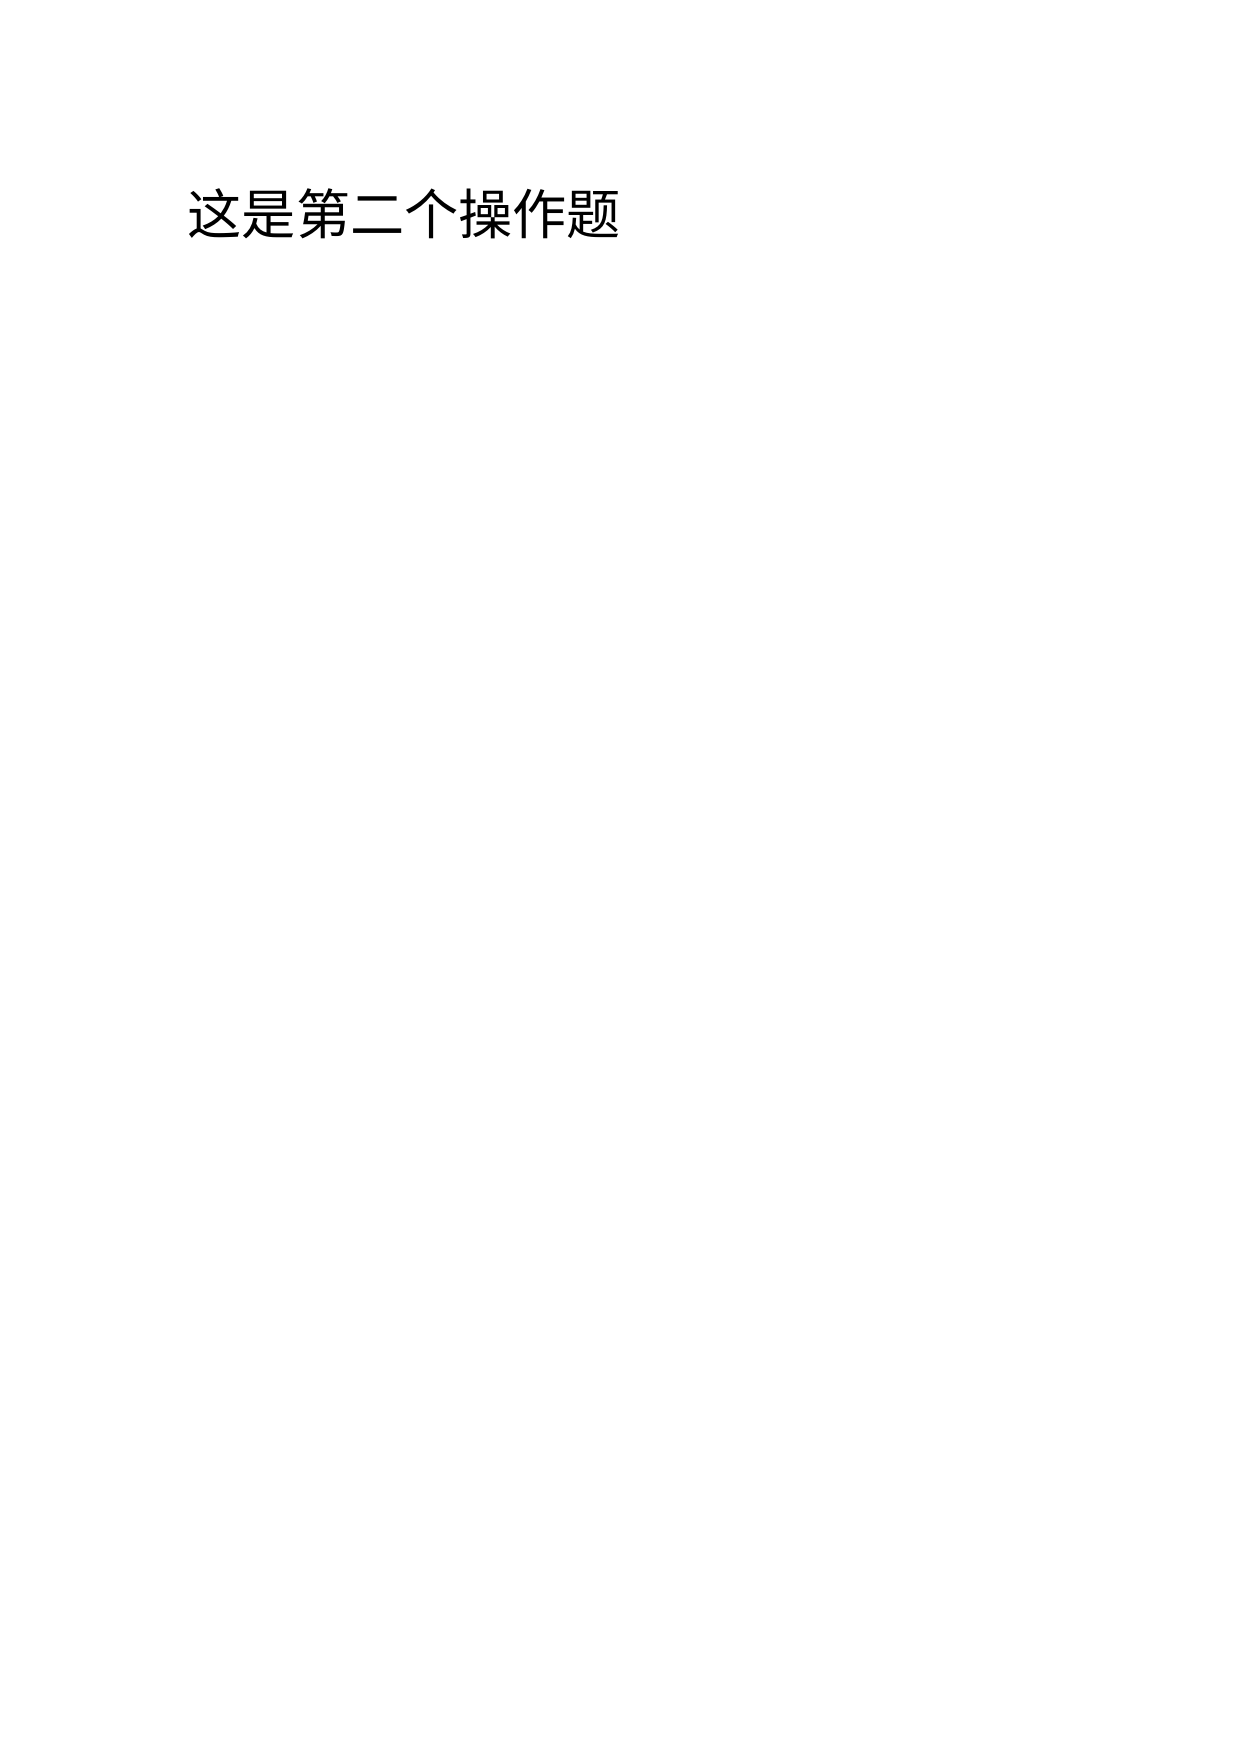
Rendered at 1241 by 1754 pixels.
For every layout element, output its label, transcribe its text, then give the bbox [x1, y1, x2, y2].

text 这是第二个操作题 [187, 162, 1053, 259]
